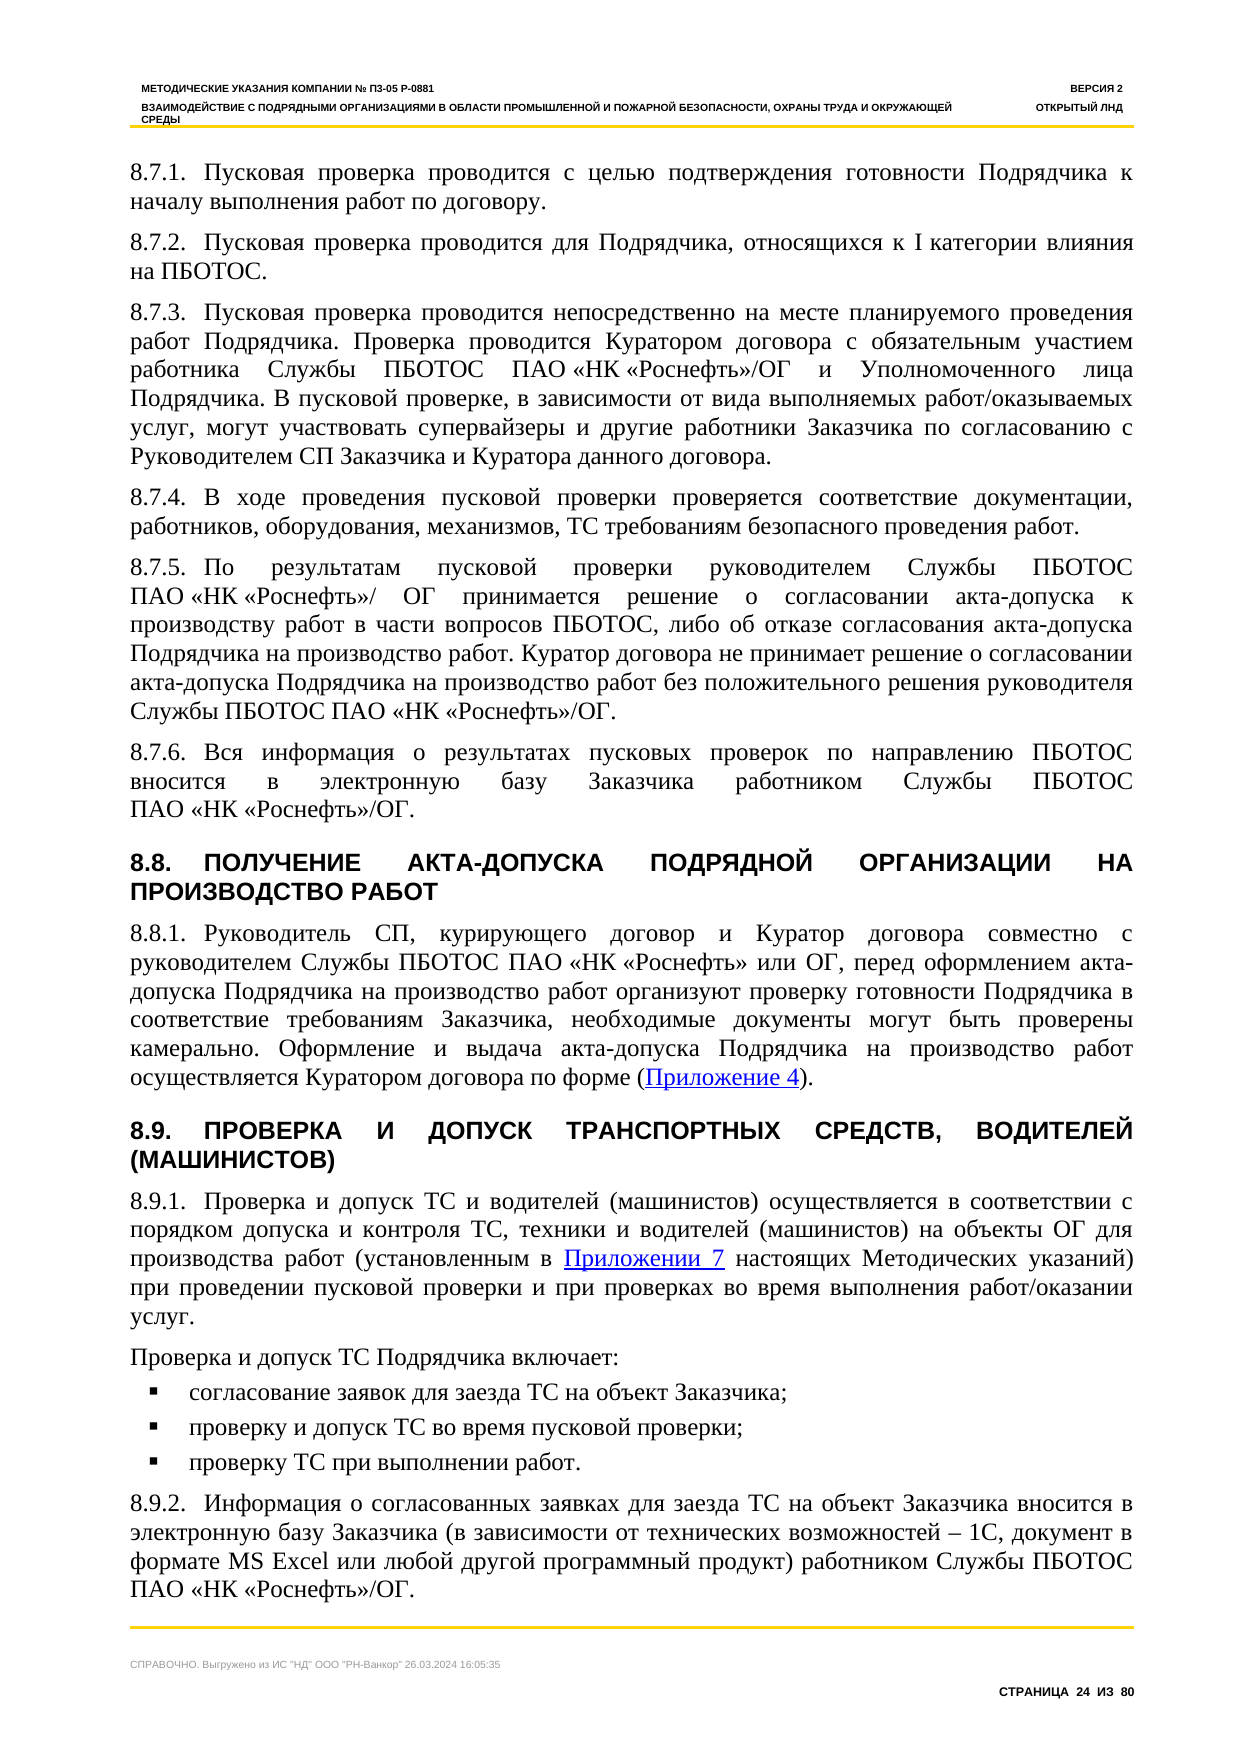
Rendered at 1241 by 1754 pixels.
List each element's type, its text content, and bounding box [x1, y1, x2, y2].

list В ходе проведения пусковой проверки проверяется соответствие документации, работников, оборудования, механизмов, ТС требованиям безопасного проведения работ. [130, 482, 1134, 539]
list По результатам пусковой проверки руководителем Службы ПБОТОС ПАО «НК «Роснефть»/ ОГ принимается решение о согласовании акта-допуска к производству работ в части вопросов ПБОТОС, либо об отказе согласования акта-допуска Подрядчика на производство работ. Куратор договора не принимает решение о согласовании акта-допуска Подрядчика на производство работ без положительного решения руководителя Службы ПБОТОС ПАО «НК «Роснефть»/ОГ. [130, 552, 1134, 724]
list Пусковая проверка проводится с целью подтверждения готовности Подрядчика к началу выполнения работ по договору. [130, 157, 1134, 214]
list Руководитель СП, курирующего договор и Куратор договора совместно с руководителем Службы ПБОТОС ПАО «НК «Роснефть» или ОГ, перед оформлением акта-допуска Подрядчика на производство работ организуют проверку готовности Подрядчика в соответствие требованиям Заказчика, необходимые документы могут быть проверены камерально. Оформление и выдача акта-допуска Подрядчика на производство работ осуществляется Куратором договора по форме (Приложение 4). [130, 918, 1134, 1091]
text Проверка и допуск ТС Подрядчика включает: [130, 1342, 1134, 1371]
list Информация о согласованных заявках для заезда ТС на объект Заказчика вносится в электронную базу Заказчика (в зависимости от технических возможностей – 1С, документ в формате MS Excel или любой другой программный продукт) работником Службы ПБОТОС ПАО «НК «Роснефть»/ОГ. [130, 1488, 1134, 1603]
list Проверка и допуск ТС и водителей (машинистов) осуществляется в соответствии с порядком допуска и контроля ТС, техники и водителей (машинистов) на объекты ОГ для производства работ (установленным в Приложении 7 настоящих Методических указаний) при проведении пусковой проверки и при проверках во время выполнения работ/оказании услуг. [130, 1186, 1134, 1329]
list ПОЛУЧЕНИЕ АКТА-ДОПУСКА ПОДРЯДНОЙ ОРГАНИЗАЦИИ НА ПРОИЗВОДСТВО РАБОТ [130, 848, 1134, 906]
list согласование заявок для заезда ТС на объект Заказчика; [148, 1377, 1134, 1406]
list Вся информация о результатах пусковых проверок по направлению ПБОТОС вносится в электронную базу Заказчика работником Службы ПБОТОС ПАО «НК «Роснефть»/ОГ. [130, 737, 1134, 823]
list ПРОВЕРКА И ДОПУСК ТРАНСПОРТНЫХ СРЕДСТВ, ВОДИТЕЛЕЙ (МАШИНИСТОВ) [130, 1116, 1134, 1173]
list проверку и допуск ТС во время пусковой проверки; [148, 1412, 1134, 1441]
list Пусковая проверка проводится непосредственно на месте планируемого проведения работ Подрядчика. Проверка проводится Куратором договора с обязательным участием работника Службы ПБОТОС ПАО «НК «Роснефть»/ОГ и Уполномоченного лица Подрядчика. В пусковой проверке, в зависимости от вида выполняемых работ/оказываемых услуг, могут участвовать супервайзеры и другие работники Заказчика по согласованию с Руководителем СП Заказчика и Куратора данного договора. [130, 297, 1134, 469]
list Пусковая проверка проводится для Подрядчика, относящихся к I категории влияния на ПБОТОС. [130, 227, 1134, 284]
list проверку ТС при выполнении работ. [148, 1447, 1134, 1476]
